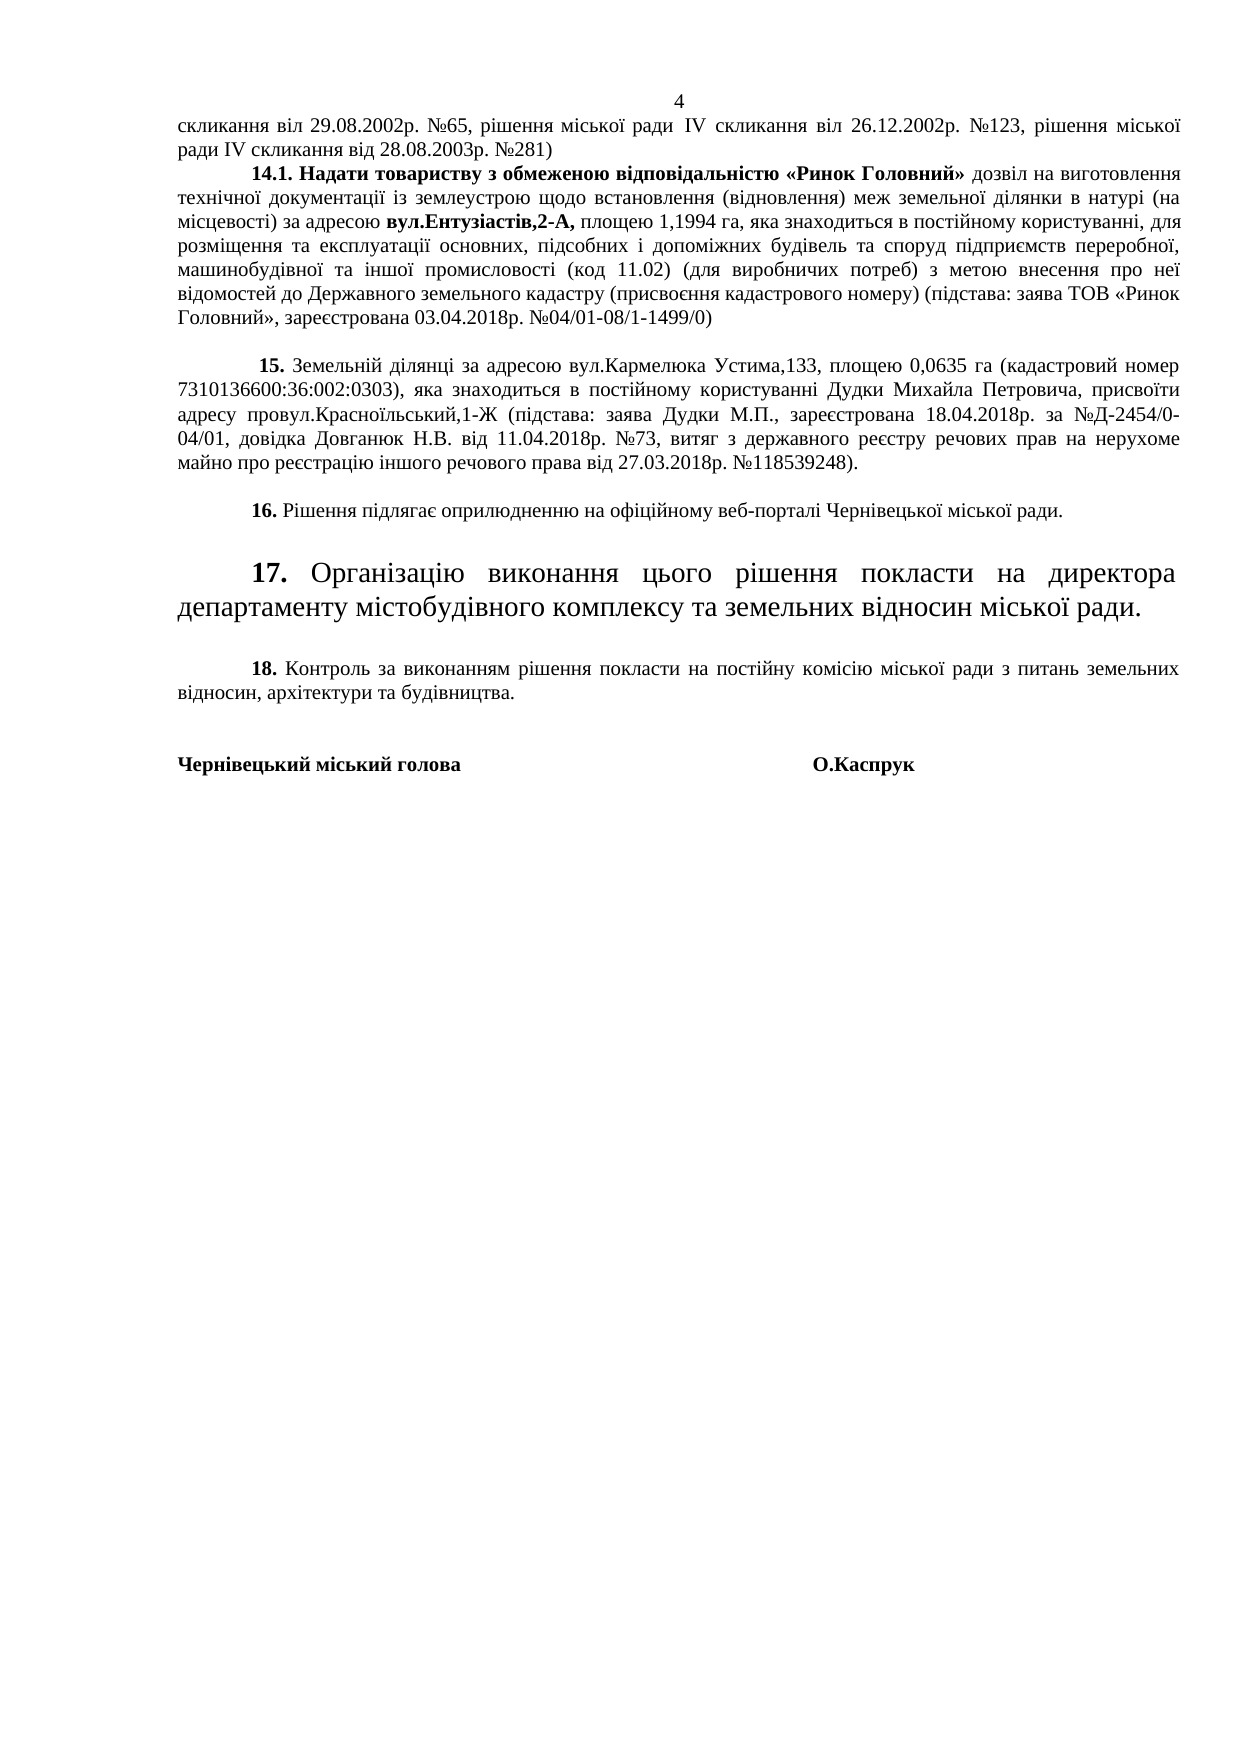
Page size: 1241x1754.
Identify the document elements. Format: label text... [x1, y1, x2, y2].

text 17. Організацію виконання цього рішення покласти на директора департаменту містобудівного комплексу та земельних відносин міської ради. [177, 555, 1176, 622]
text 15. Земельній ділянці за адресою вул.Кармелюка Устима,133, площею 0,0635 га (кадастровий номер 7310136600:36:002:0303), яка знаходиться в постійному користуванні Дудки Михайла Петровича, присвоїти адресу провул.Красноїльський,1-Ж (підстава: заява Дудки М.П., зареєстрована 18.04.2018р. за №Д-2454/0-04/01, довідка Довганюк Н.В. від 11.04.2018р. №73, витяг з державного реєстру речових прав на нерухоме майно про реєстрацію іншого речового права від 27.03.2018р. №118539248). [177, 353, 1181, 474]
text 14.1. Надати товариству з обмеженою відповідальністю «Ринок Головний» дозвіл на виготовлення технічної документації із землеустрою щодо встановлення (відновлення) меж земельної ділянки в натурі (на місцевості) за адресою вул.Ентузіастів,2-А, площею 1,1994 га, яка знаходиться в постійному користуванні, для розміщення та експлуатації основних, підсобних і допоміжних будівель та споруд підприємств переробної, машинобудівної та іншої промисловості (код 11.02) (для виробничих потреб) з метою внесення про неї відомостей до Державного земельного кадастру (присвоєння кадастрового номеру) (підстава: заява ТОВ «Ринок Головний», зареєстрована 03.04.2018р. №04/01-08/1-1499/0) [177, 161, 1181, 329]
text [177, 113, 1181, 161]
text 18. Контроль за виконанням рішення покласти на постійну комісію міської ради з питань земельних відносин, архітектури та будівництва. [177, 656, 1181, 704]
text Чернівецький міський голова О. [177, 752, 1181, 776]
text 16. Рішення підлягає оприлюдненню на офіційному веб-порталі Чернівецької міської ради. [177, 498, 1181, 522]
